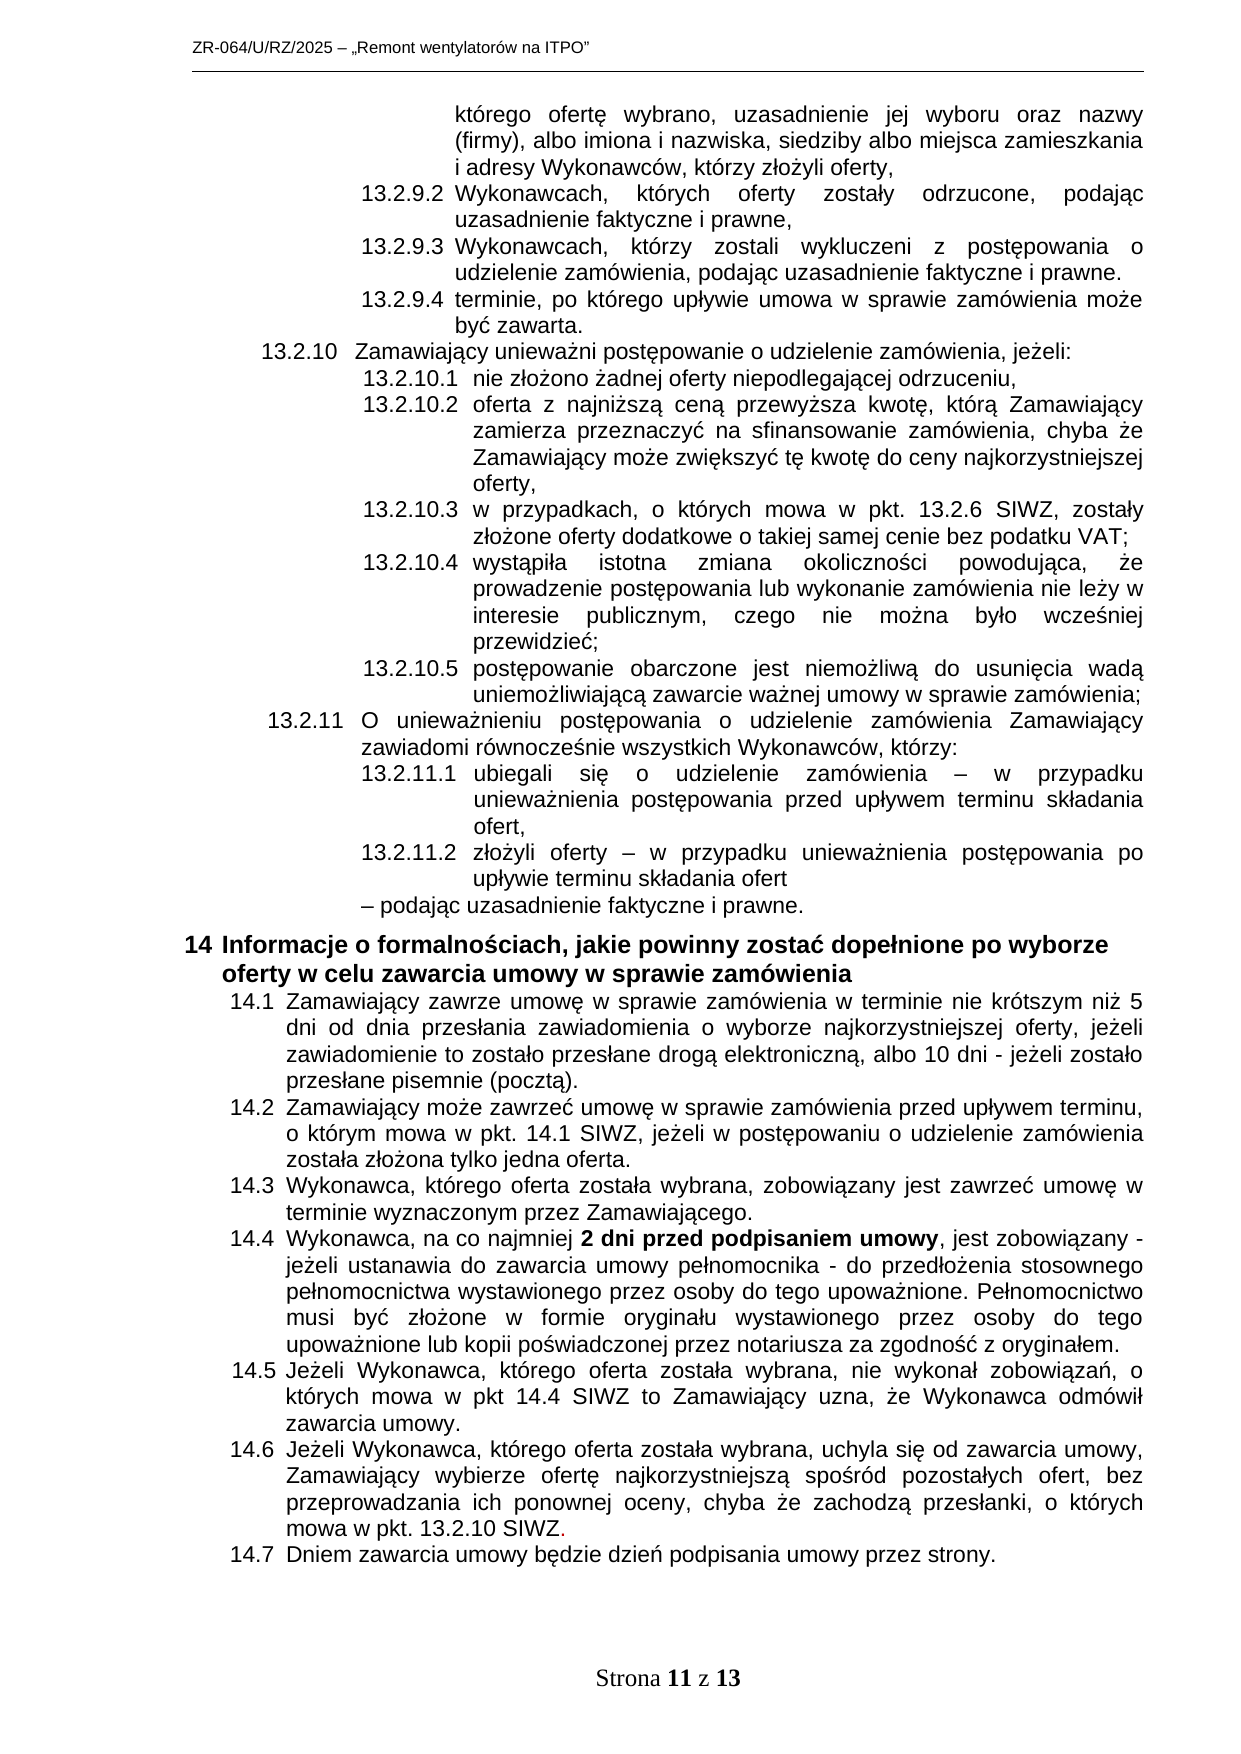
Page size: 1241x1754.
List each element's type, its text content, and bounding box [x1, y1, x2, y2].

list Jeżeli Wykonawca, którego oferta została wybrana, nie wykonał zobowiązań, o których mowa w pkt 14.4 SIWZ to Zamawiający uzna, że Wykonawca odmówił zawarcia umowy. [231, 1357, 1144, 1436]
list wystąpiła istotna zmiana okoliczności powodująca, że prowadzenie postępowania lub wykonanie zamówienia nie leży w interesie publicznym, czego nie można było wcześniej przewidzieć; [363, 549, 1144, 654]
list terminie, po którego upływie umowa w sprawie zamówienia może być zawarta. [361, 286, 1144, 338]
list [361, 101, 1144, 180]
subtitle Informacje o formalnościach, jakie powinny zostać dopełnione po wyborze oferty w celu zawarcia umowy w sprawie zamówienia [184, 931, 1144, 988]
list Wykonawcach, których oferty zostały odrzucone, podając uzasadnienie faktyczne i prawne, [361, 180, 1144, 233]
list O unieważnieniu postępowania o udzielenie zamówienia Zamawiający zawiadomi równocześnie wszystkich Wykonawców, którzy: [267, 707, 1144, 760]
list Wykonawca, którego oferta została wybrana, zobowiązany jest zawrzeć umowę w terminie wyznaczonym przez Zamawiającego. [229, 1172, 1144, 1225]
list Zamawiający może zawrzeć umowę w sprawie zamówienia przed upływem terminu, o którym mowa w pkt. 14.1 SIWZ, jeżeli w postępowaniu o udzielenie zamówienia została złożona tylko jedna oferta. [229, 1093, 1144, 1172]
list ubiegali się o udzielenie zamówienia – w przypadku unieważnienia postępowania przed upływem terminu składania ofert, [361, 760, 1144, 839]
list Jeżeli Wykonawca, którego oferta została wybrana, uchyla się od zawarcia umowy, Zamawiający wybierze ofertę najkorzystniejszą spośród pozostałych ofert, bez przeprowadzania ich ponownej oceny, chyba że zachodzą przesłanki, o których mowa w pkt. 13.2.10 SIWZ. [229, 1436, 1144, 1541]
list oferta z najniższą ceną przewyższa kwotę, którą Zamawiający zamierza przeznaczyć na sfinansowanie zamówienia, chyba że Zamawiający może zwiększyć tę kwotę do ceny najkorzystniejszej oferty, [363, 391, 1144, 496]
list nie złożono żadnej oferty niepodlegającej odrzuceniu, [363, 364, 1144, 391]
list Wykonawcach, którzy zostali wykluczeni z postępowania o udzielenie zamówienia, podając uzasadnienie faktyczne i prawne. [361, 233, 1144, 286]
list Zamawiający unieważni postępowanie o udzielenie zamówienia, jeżeli: [261, 338, 1144, 364]
text – podając uzasadnienie faktyczne i prawne. [361, 892, 1144, 918]
list Wykonawca, na co najmniej 2 dni przed podpisaniem umowy, jest zobowiązany - jeżeli ustanawia do zawarcia umowy pełnomocnika - do przedłożenia stosownego pełnomocnictwa wystawionego przez osoby do tego upoważnione. Pełnomocnictwo musi być złożone w formie oryginału wystawionego przez osoby do tego upoważnione lub kopii poświadczonej przez notariusza za zgodność z oryginałem. [229, 1225, 1144, 1357]
list w przypadkach, o których mowa w pkt. 13.2.6 SIWZ, zostały złożone oferty dodatkowe o takiej samej cenie bez podatku VAT; [363, 496, 1144, 549]
list postępowanie obarczone jest niemożliwą do usunięcia wadą uniemożliwiającą zawarcie ważnej umowy w sprawie zamówienia; [363, 654, 1144, 707]
list złożyli oferty – w przypadku unieważnienia postępowania po upływie terminu składania ofert [361, 839, 1144, 892]
list Dniem zawarcia umowy będzie dzień podpisania umowy przez strony. [229, 1541, 1144, 1568]
list Zamawiający zawrze umowę w sprawie zamówienia w terminie nie krótszym niż 5 dni od dnia przesłania zawiadomienia o wyborze najkorzystniejszej oferty, jeżeli zawiadomienie to zostało przesłane drogą elektroniczną, albo 10 dni - jeżeli zostało przesłane pisemnie (pocztą). [229, 988, 1144, 1093]
